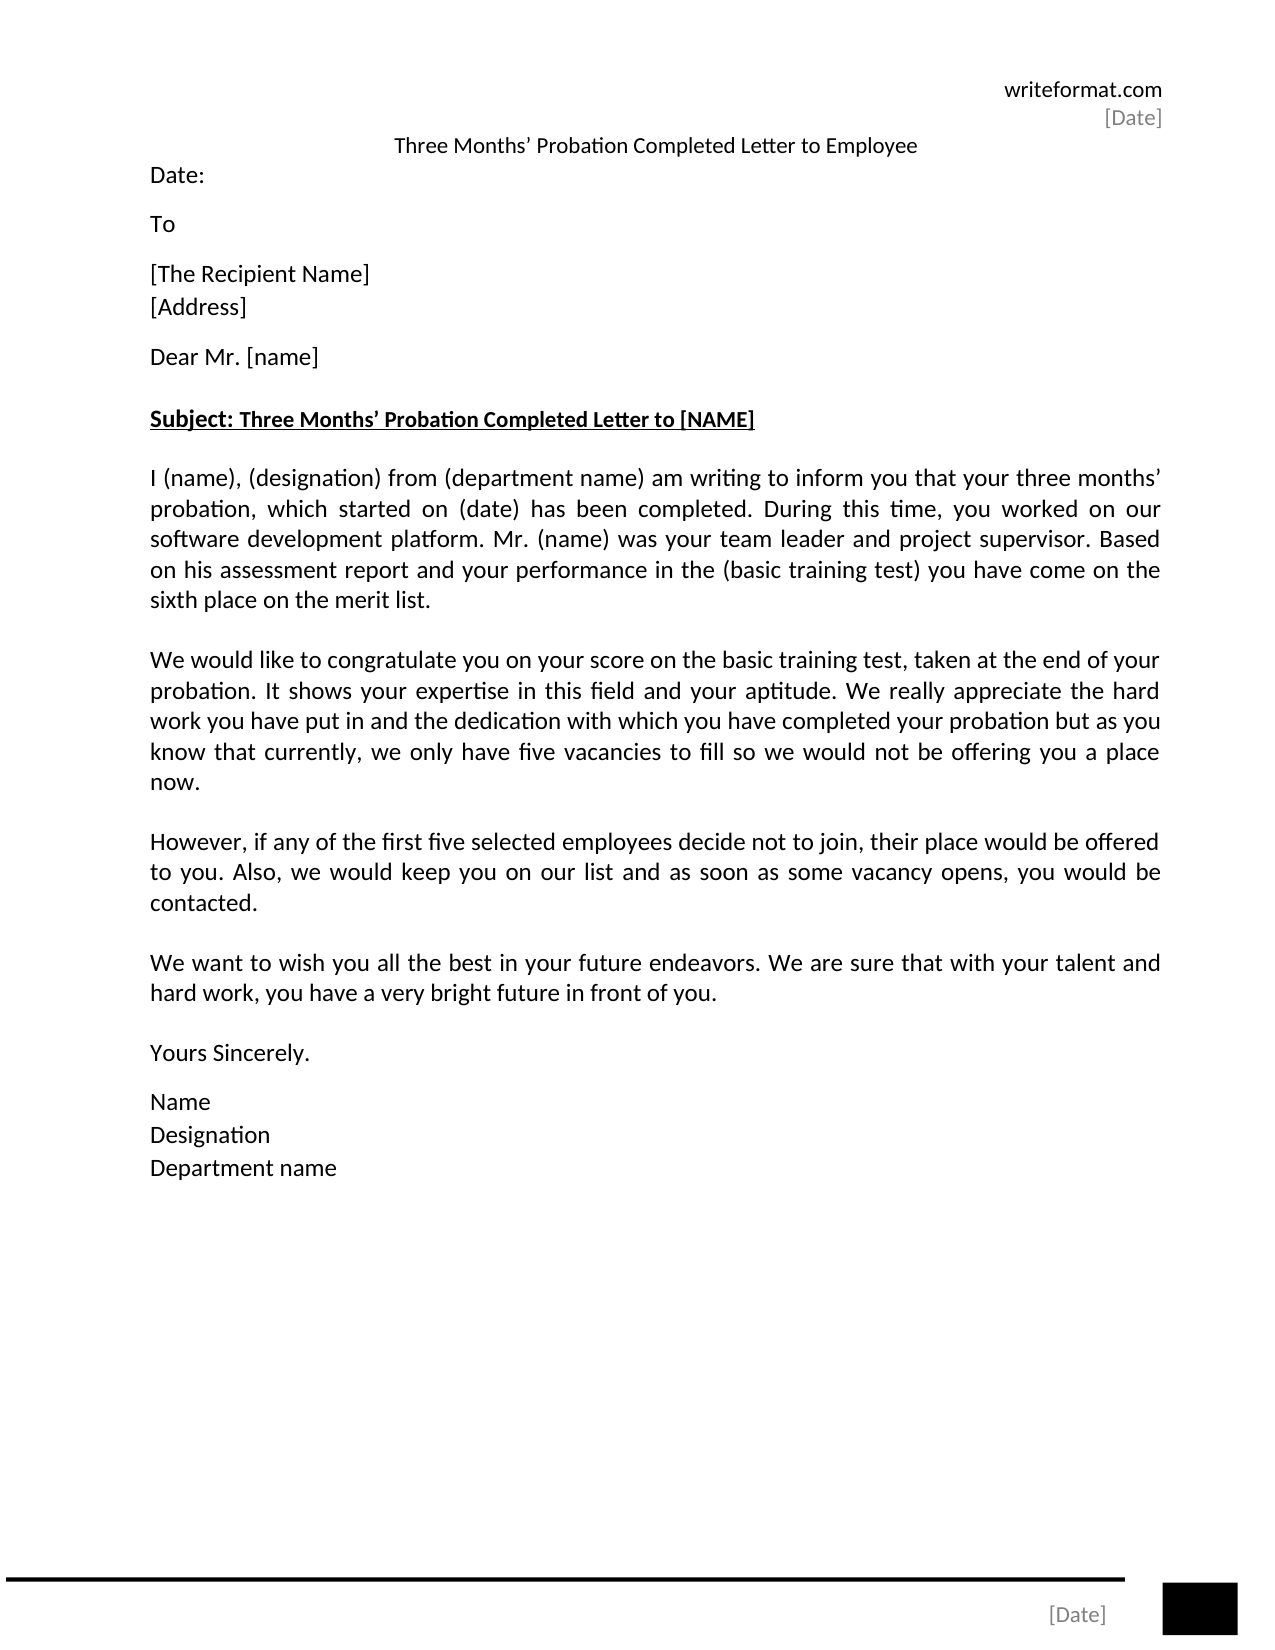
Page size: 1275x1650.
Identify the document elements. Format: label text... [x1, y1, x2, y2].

text Yours Sincerely. [150, 1037, 1162, 1067]
text Subject: Three Months’ Probation Completed Letter to [NAME] ﻿ [150, 403, 1162, 433]
text We want to wish you all the best in your future endeavors. We are sure that with your talent and hard work, you have a very bright future in front of you. [150, 947, 1162, 1008]
text Date: [150, 159, 1162, 189]
text Name Designation Department name [150, 1087, 1162, 1183]
text [The Recipient Name] [Address] [150, 258, 1162, 322]
text We would like to congratulate you on your score on the basic training test, taken at the end of your probation. It shows your expertise in this field and your aptitude. We really appreciate the hard work you have put in and the dedication with which you have completed your probation but as you know that currently, we only have five vacancies to fill so we would not be offering you a place now. [150, 644, 1162, 797]
text To [150, 209, 1162, 239]
text However, if any of the first five selected employees decide not to join, their place would be offered to you. Also, we would keep you on our list and as soon as some vacancy opens, you would be contacted. [150, 826, 1162, 918]
text I (name), (designation) from (department name) am writing to inform you that your three months’ probation, which started on (date) has been completed. During this time, you worked on our software development platform. Mr. (name) was your team leader and project supervisor. Based on his assessment report and your performance in the (basic training test) you have come on the sixth place on the merit list. [150, 462, 1162, 615]
text Dear Mr. [name] [150, 341, 1162, 371]
